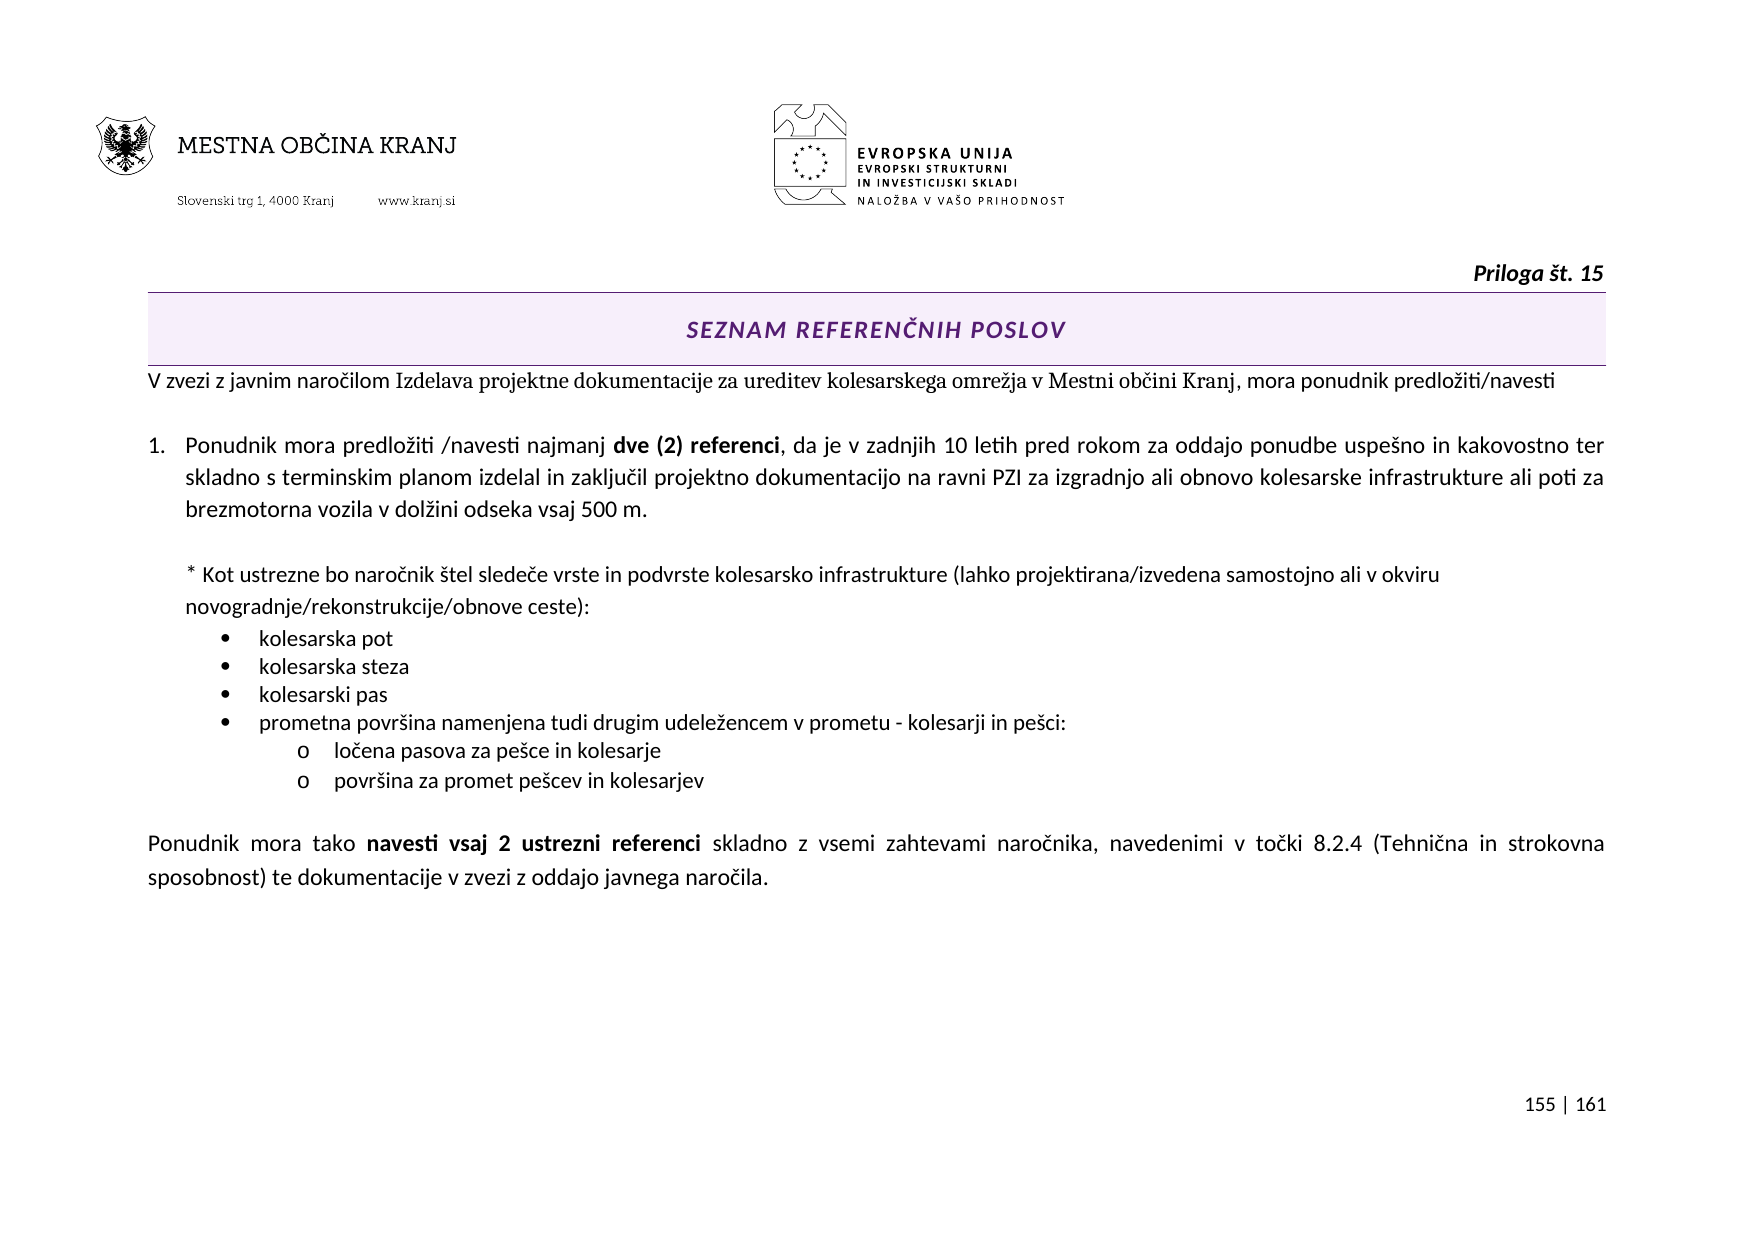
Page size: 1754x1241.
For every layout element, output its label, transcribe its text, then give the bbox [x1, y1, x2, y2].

list prometna površina namenjena tudi drugim udeležencem v prometu - kolesarji in pešci: [221, 708, 1606, 737]
list ločena pasova za pešce in kolesarje [296, 737, 1606, 766]
list kolesarska pot [221, 624, 1606, 652]
text V zvezi z javnim naročilom , mora ponudnik predložiti/navesti [148, 366, 1606, 394]
text SEZNAM REFERENČNIH POSLOV [148, 293, 1606, 365]
picture [0, 1, 1241, 264]
list površina za promet pešcev in kolesarjev [296, 766, 1606, 795]
text Priloga št. 15 [148, 258, 1606, 287]
text * Kot ustrezne bo naročnik štel sledeče vrste in podvrste kolesarsko infrastrukture (lahko projektirana/izvedena samostojno ali v okviru novogradnje/rekonstrukcije/obnove ceste): [185, 559, 1606, 620]
list Ponudnik mora predložiti /navesti najmanj dve (2) referenci, da je v zadnjih 10 letih pred rokom za oddajo ponudbe uspešno in kakovostno ter skladno s terminskim planom izdelal in zaključil projektno dokumentacijo na ravni PZI za izgradnjo ali obnovo kolesarske infrastrukture ali poti za brezmotorna vozila v dolžini odseka vsaj 500 m. [148, 431, 1606, 523]
list kolesarska steza [221, 652, 1606, 681]
list kolesarski pas [221, 681, 1606, 708]
list Ponudnik mora tako navesti vsaj 2 ustrezni referenci skladno z vsemi zahtevami naročnika, navedenimi v točki 8.2.4 (Tehnična in strokovna sposobnost) te dokumentacije v zvezi z oddajo javnega naročila. [148, 828, 1606, 891]
